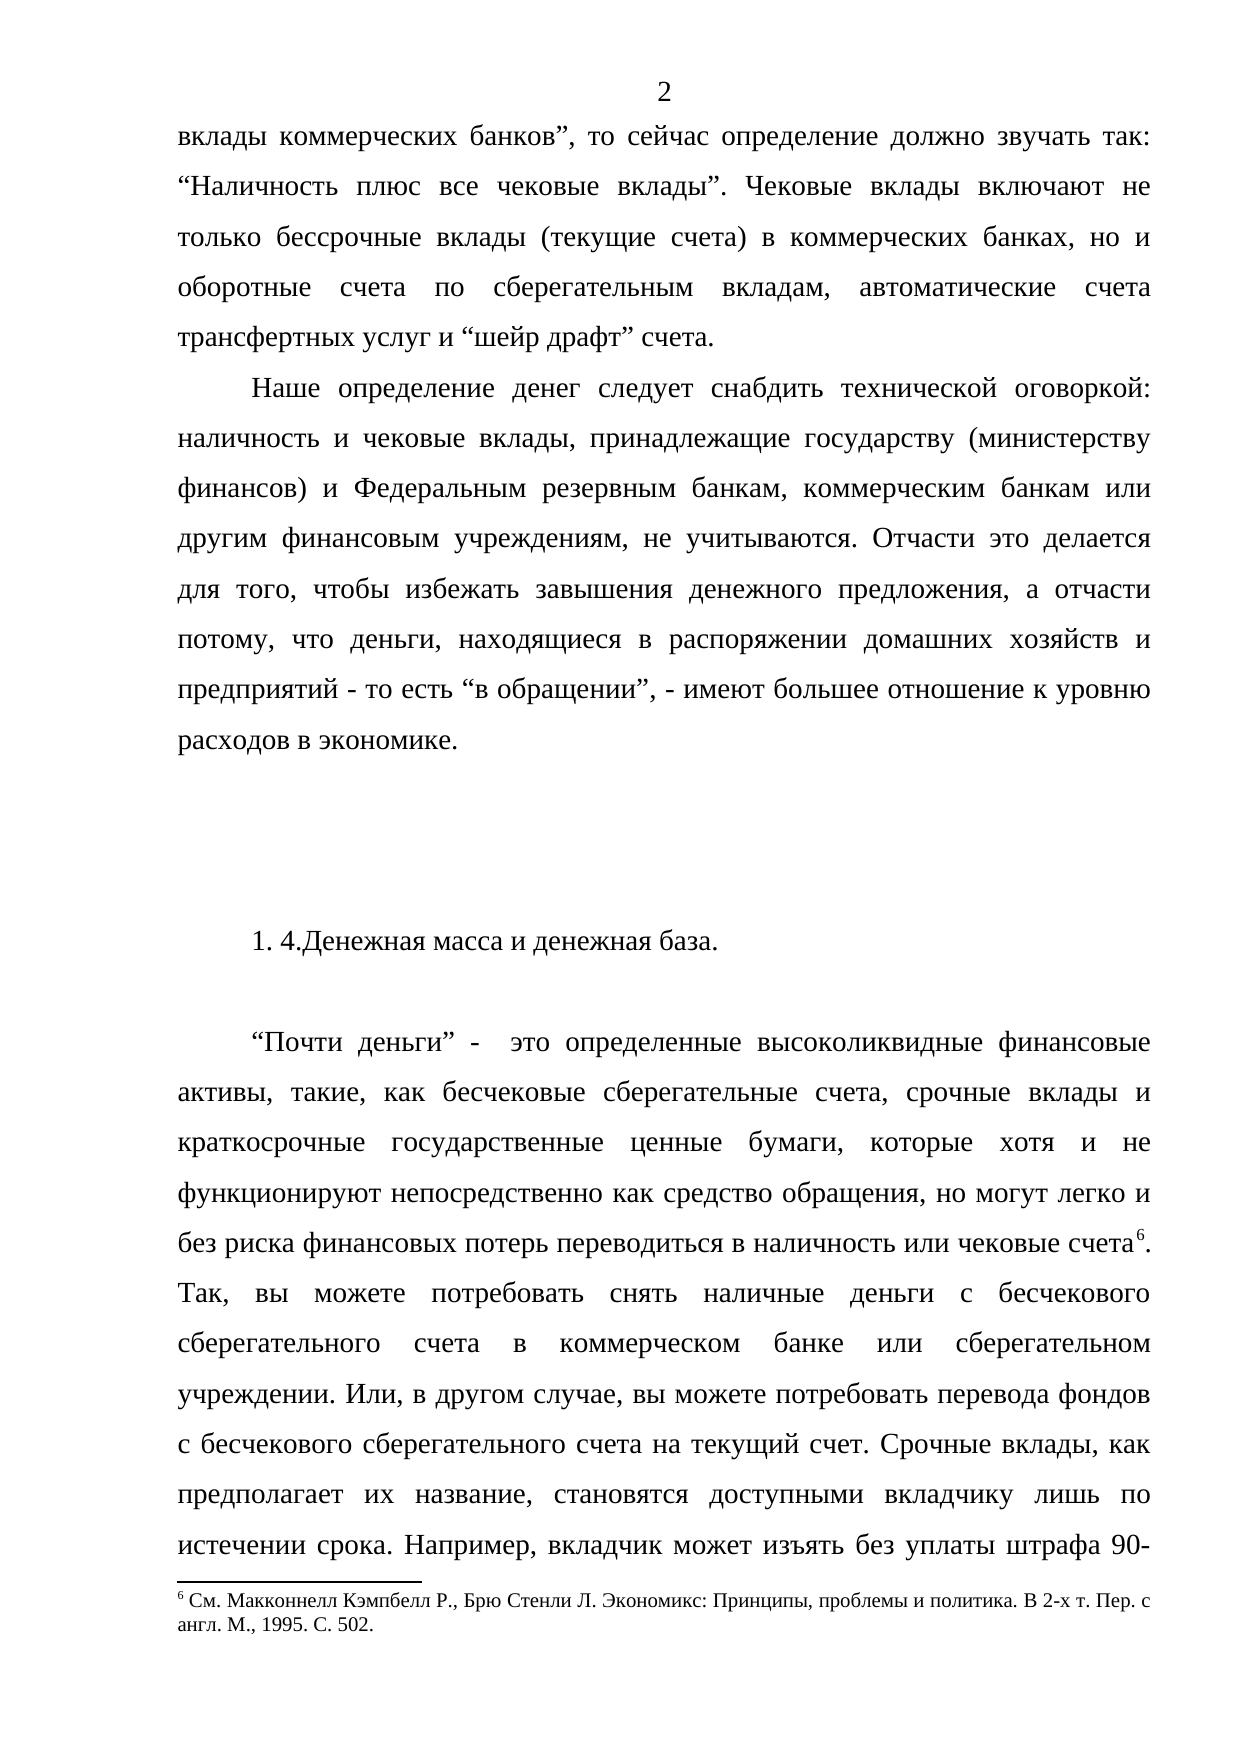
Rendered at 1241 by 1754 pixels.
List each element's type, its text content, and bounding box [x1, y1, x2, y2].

text Наше определение денег следует снабдить технической оговоркой: наличность и чековые вклады, принадлежащие государству (министерству финансов) и Федеральным резервным банкам, коммерческим банкам или другим финансовым учреждениям, не учитываются. Отчасти это делается для того, чтобы избежать завышения денежного предложения, а отчасти потому, что деньги, находящиеся в распоряжении домашних хозяйств и предприятий - то есть “в обращении”, - имеют большее отношение к уровню расходов в экономике. [177, 370, 1152, 755]
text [177, 1024, 1152, 1560]
text 1. 4.Денежная масса и денежная база. [177, 923, 1152, 957]
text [177, 118, 1152, 353]
